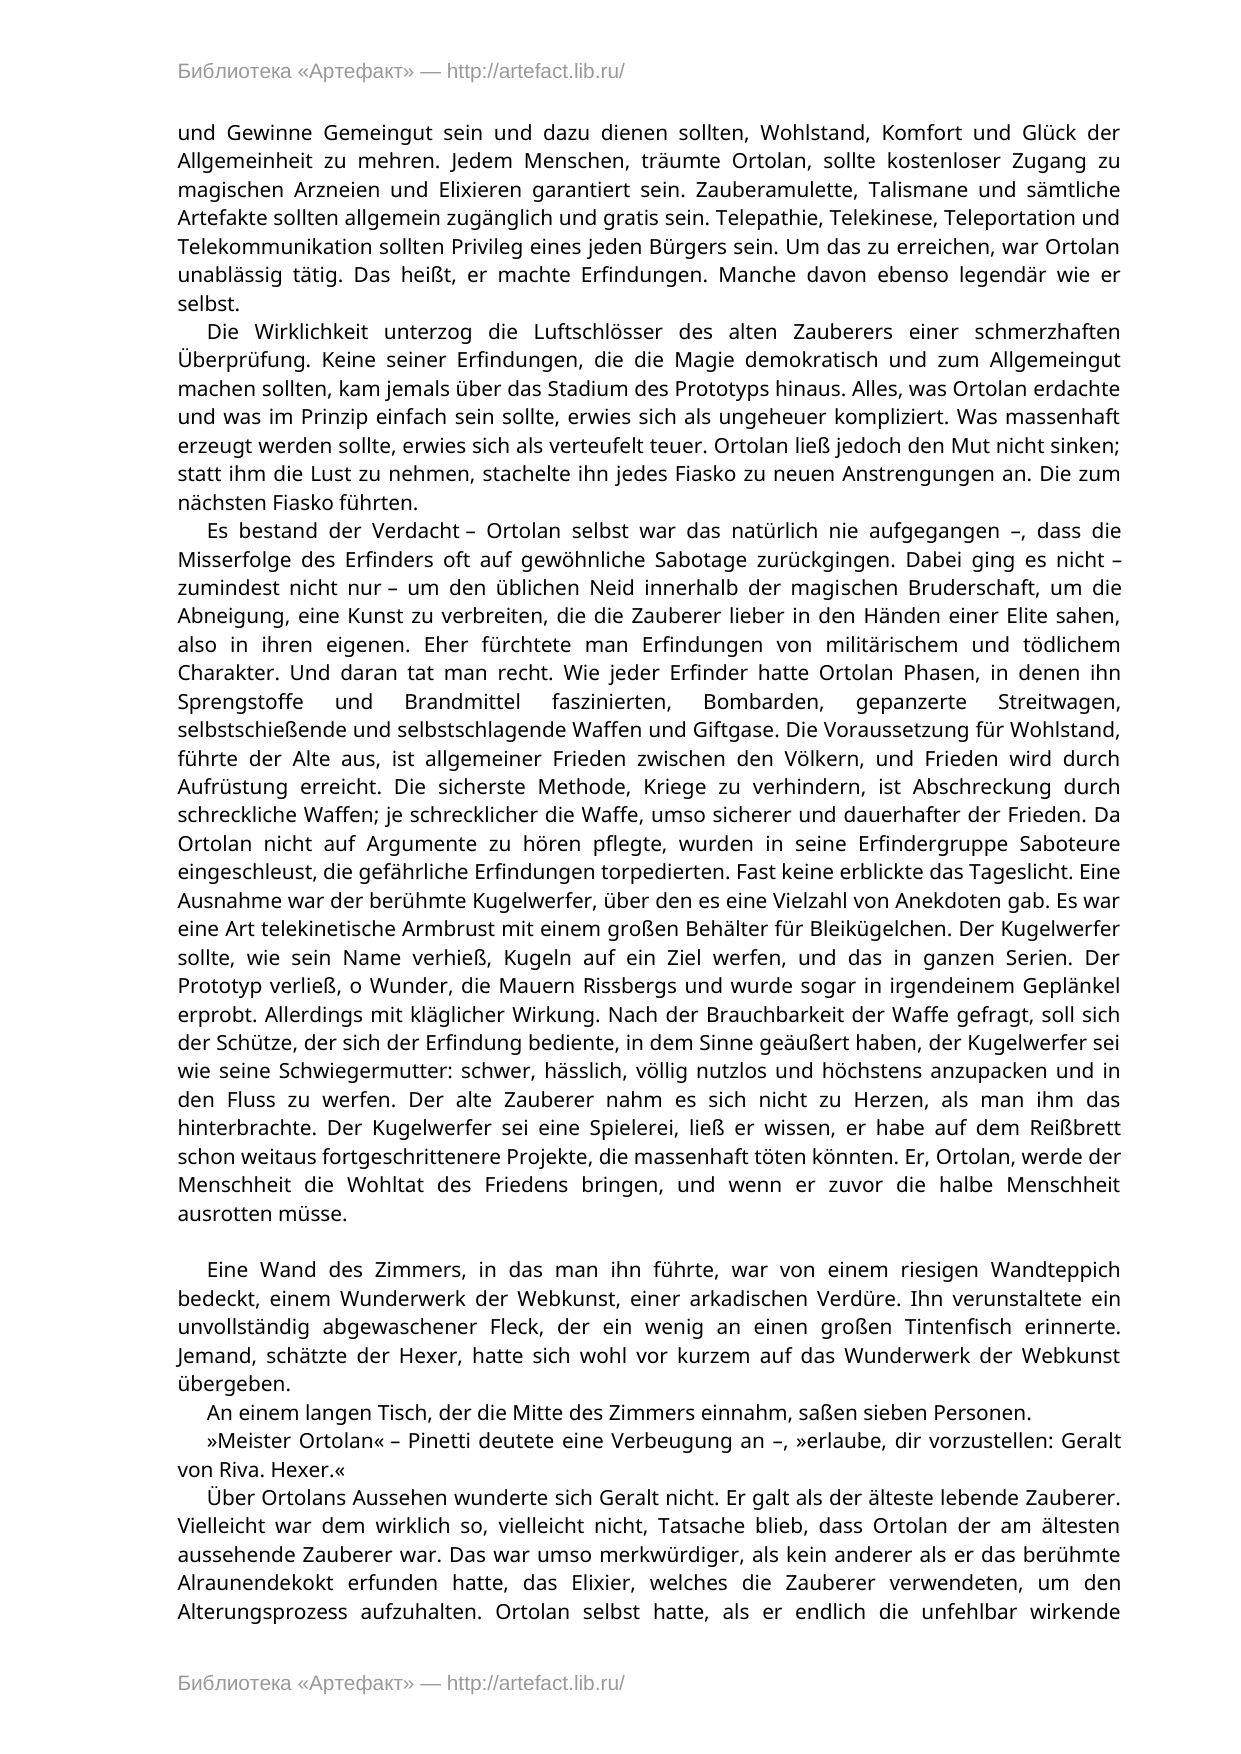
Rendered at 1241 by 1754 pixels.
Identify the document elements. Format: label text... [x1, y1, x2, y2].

text Eine Wand des Zimmers, in das man ihn führte, war von einem riesigen Wandteppich bedeckt, einem Wunderwerk der Webkunst, einer arkadischen Verdüre. Ihn verunstaltete ein unvollständig abgewaschener Fleck, der ein wenig an einen großen Tintenfisch erinnerte. Jemand, schätzte der Hexer, hatte sich wohl vor kurzem auf das Wunderwerk der Webkunst übergeben. [177, 1256, 1122, 1398]
text Die Wirklichkeit unterzog die Luftschlösser des alten Zauberers einer schmerzhaften Überprüfung. Keine seiner Erfindungen, die die Magie demokratisch und zum Allgemeingut machen sollten, kam jemals über das Stadium des Prototyps hinaus. Alles, was Ortolan erdachte und was im Prinzip einfach sein sollte, erwies sich als ungeheuer kompliziert. Was massenhaft erzeugt werden sollte, erwies sich als verteufelt teuer. Ortolan ließ jedoch den Mut nicht sinken; statt ihm die Lust zu nehmen, stachelte ihn jedes Fiasko zu neuen Anstrengungen an. Die zum nächsten Fiasko führten. [177, 317, 1122, 516]
text An einem langen Tisch, der die Mitte des Zimmers einnahm, saßen sieben Personen. [177, 1398, 1122, 1426]
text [177, 1483, 1122, 1625]
text »Meister Ortolan« – Pinetti deutete eine Verbeugung an –, »erlaube, dir vorzustellen: Geralt von Riva. Hexer.« [177, 1426, 1122, 1483]
text Es bestand der Verdacht – Ortolan selbst war das natürlich nie aufgegangen –, dass die Misserfolge des Erfinders oft auf gewöhnliche Sabotage zurückgingen. Dabei ging es nicht – zumindest nicht nur – um den üblichen Neid innerhalb der magischen Bruderschaft, um die Abneigung, eine Kunst zu verbreiten, die die Zauberer lieber in den Händen einer Elite sahen, also in ihren eigenen. Eher fürchtete man Erfindungen von militärischem und tödlichem Charakter. Und daran tat man recht. Wie jeder Erfinder hatte Ortolan Phasen, in denen ihn Sprengstoffe und Brandmittel faszinierten, Bombarden, gepanzerte Streitwagen, selbstschießende und selbstschlagende Waffen und Giftgase. Die Voraussetzung für Wohlstand, führte der Alte aus, ist allgemeiner Frieden zwischen den Völkern, und Frieden wird durch Aufrüstung erreicht. Die sicherste Methode, Kriege zu verhindern, ist Abschreckung durch schreckliche Waffen; je schrecklicher die Waffe, umso sicherer und dauerhafter der Frieden. Da Ortolan nicht auf Argumente zu hören pflegte, wurden in seine Erfindergruppe Saboteure eingeschleust, die gefährliche Erfindungen torpedierten. Fast keine erblickte das Tageslicht. Eine Ausnahme war der berühmte Kugelwerfer, über den es eine Vielzahl von Anekdoten gab. Es war eine Art telekinetische Armbrust mit einem großen Behälter für Bleikügelchen. Der Kugelwerfer sollte, wie sein Name verhieß, Kugeln auf ein Ziel werfen, und das in ganzen Serien. Der Prototyp verließ, o Wunder, die Mauern Rissbergs und wurde sogar in irgendeinem Geplänkel erprobt. Allerdings mit kläglicher Wirkung. Nach der Brauchbarkeit der Waffe gefragt, soll sich der Schütze, der sich der Erfindung bediente, in dem Sinne geäußert haben, der Kugelwerfer sei wie seine Schwiegermutter: schwer, hässlich, völlig nutzlos und höchstens anzupacken und in den Fluss zu werfen. Der alte Zauberer nahm es sich nicht zu Herzen, als man ihm das hinterbrachte. Der Kugelwerfer sei eine Spielerei, ließ er wissen, er habe auf dem Reißbrett schon weitaus fortgeschrittenere Projekte, die massenhaft töten könnten. Er, Ortolan, werde der Menschheit die Wohltat des Friedens bringen, und wenn er zuvor die halbe Menschheit ausrotten müsse. [177, 516, 1122, 1227]
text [177, 118, 1122, 317]
